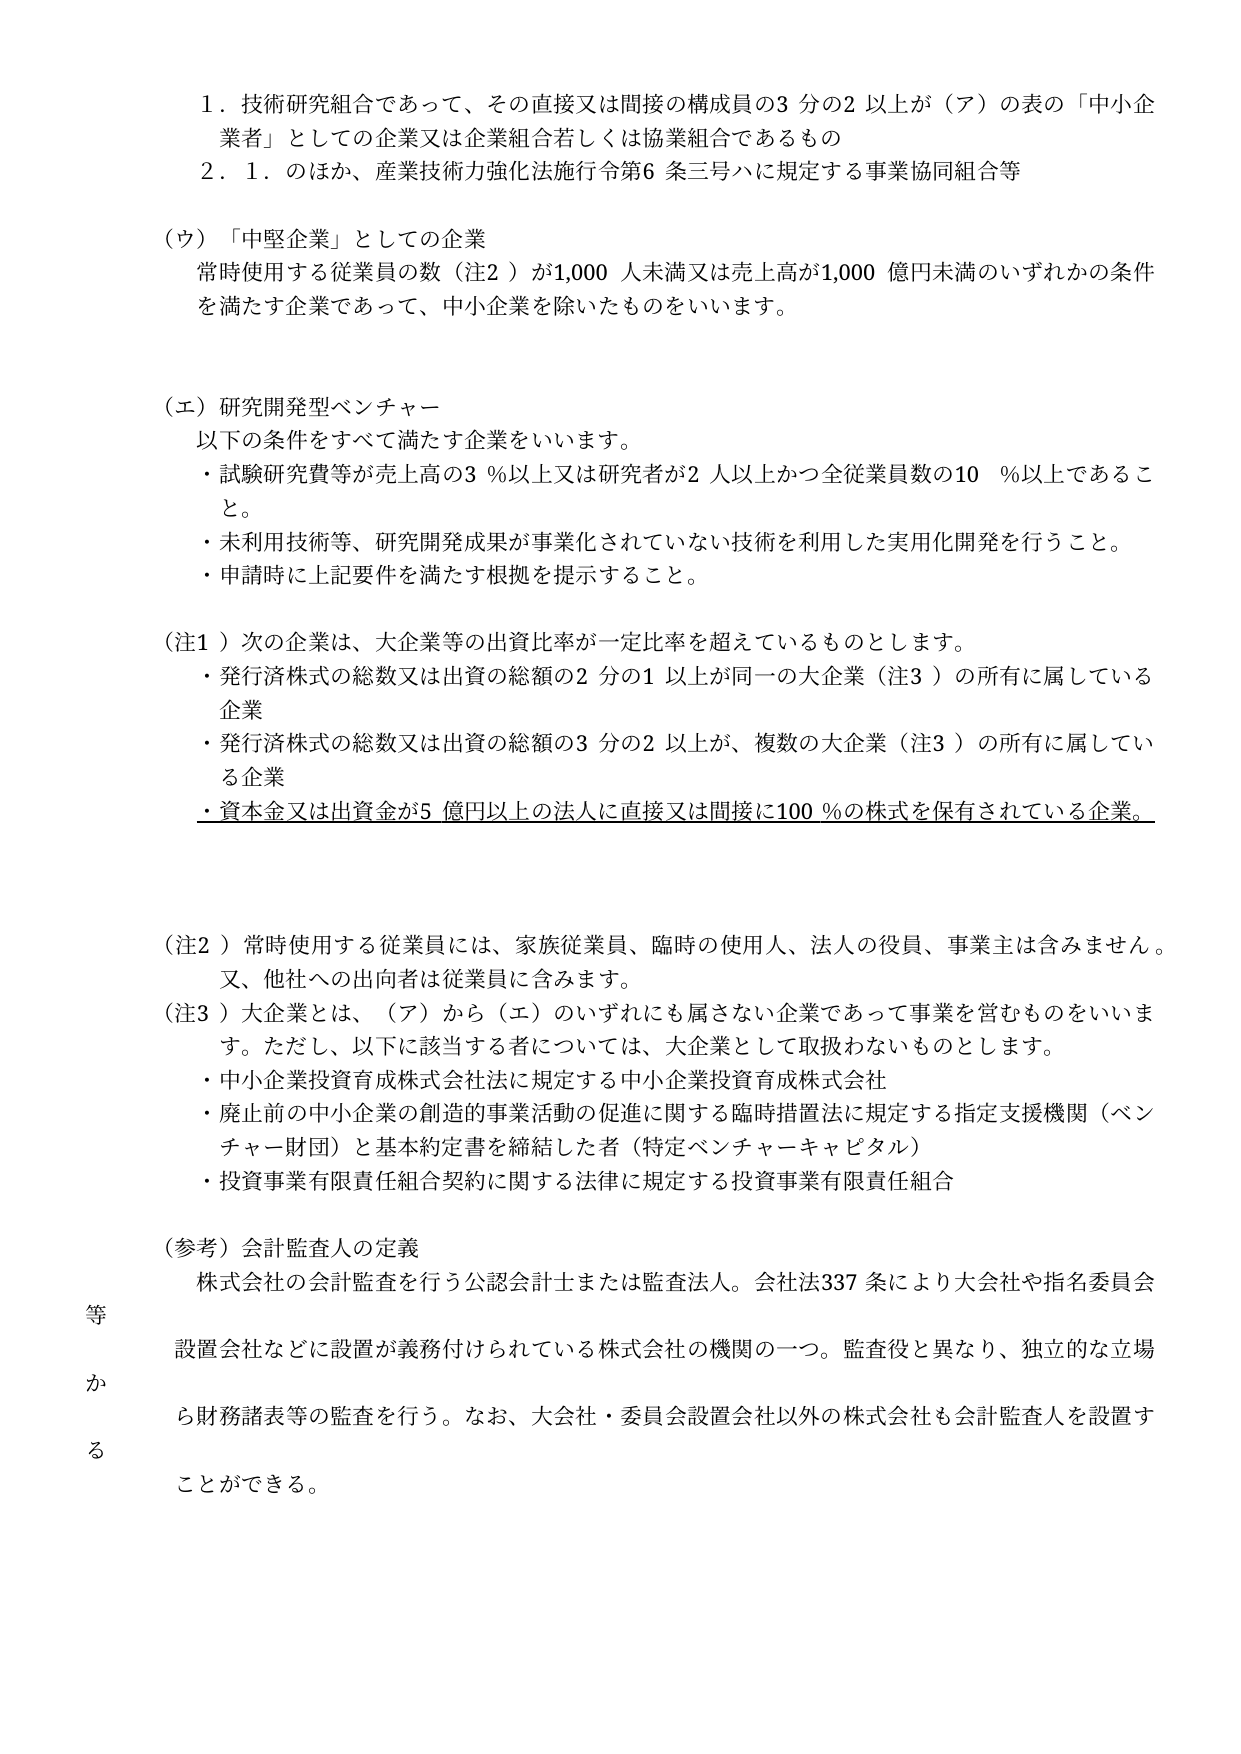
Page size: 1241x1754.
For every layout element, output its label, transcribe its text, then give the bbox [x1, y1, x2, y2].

text 以下の条件をすべて満たす企業をいいます。 [151, 423, 1155, 456]
text （注2）常時使用する従業員には、家族従業員、臨時の使用人、法人の役員、事業主は含みません。又、他社への出向者は従業員に含みます。 [152, 927, 1155, 995]
text ２．１．のほか、産業技術力強化法施行令第6条三号ハに規定する事業協同組合等 [197, 153, 1155, 187]
text ・投資事業有限責任組合契約に関する法律に規定する投資事業有限責任組合 [197, 1163, 1155, 1197]
text ら財務諸表等の監査を行う。なお、大会社・委員会設置会社以外の株式会社も会計監査人を設置する [85, 1398, 1155, 1466]
text ・未利用技術等、研究開発成果が事業化されていない技術を利用した実用化開発を行うこと。 [197, 524, 1155, 557]
text ・発行済株式の総数又は出資の総額の3分の2以上が、複数の大企業（注3）の所有に属している企業 [197, 726, 1155, 793]
text １．技術研究組合であって、その直接又は間接の構成員の3分の2以上が（ア）の表の「中小企業者」としての企業又は企業組合若しくは協業組合であるもの [197, 86, 1155, 153]
text ・試験研究費等が売上高の3％以上又は研究者が2人以上かつ全従業員数の10％以上であること。 [197, 456, 1155, 524]
text （注3）大企業とは、（ア）から（エ）のいずれにも属さない企業であって事業を営むものをいいます。ただし、以下に該当する者については、大企業として取扱わないものとします。 [152, 995, 1155, 1062]
text 常時使用する従業員の数（注2）が1,000人未満又は売上高が1,000億円未満のいずれかの条件を満たす企業であって、中小企業を除いたものをいいます。 [197, 254, 1155, 322]
text ・廃止前の中小企業の創造的事業活動の促進に関する臨時措置法に規定する指定支援機関（ベンチャー財団）と基本約定書を締結した者（特定ベンチャーキャピタル） [197, 1096, 1155, 1163]
text ・発行済株式の総数又は出資の総額の2分の1以上が同一の大企業（注3）の所有に属している企業 [197, 658, 1155, 726]
text ことができる。 [85, 1466, 1155, 1499]
list ・資本金又は出資金が5億円以上の法人に直接又は間接に100％の株式を保有されている企業。 [197, 793, 1155, 821]
text （参考）会計監査人の定義 [85, 1230, 1155, 1264]
text 株式会社の会計監査を行う公認会計士または監査法人。会社法337条により大会社や指名委員会等 [85, 1264, 1155, 1331]
text （エ）研究開発型ベンチャー [151, 389, 1155, 423]
text （注1）次の企業は、大企業等の出資比率が一定比率を超えているものとします。 [151, 624, 1155, 658]
text ・申請時に上記要件を満たす根拠を提示すること。 [151, 557, 1155, 591]
text 設置会社などに設置が義務付けられている株式会社の機関の一つ。監査役と異なり、独立的な立場か [85, 1331, 1155, 1398]
text （ウ）「中堅企業」としての企業 [151, 221, 1155, 254]
text ・中小企業投資育成株式会社法に規定する中小企業投資育成株式会社 [197, 1062, 1155, 1096]
